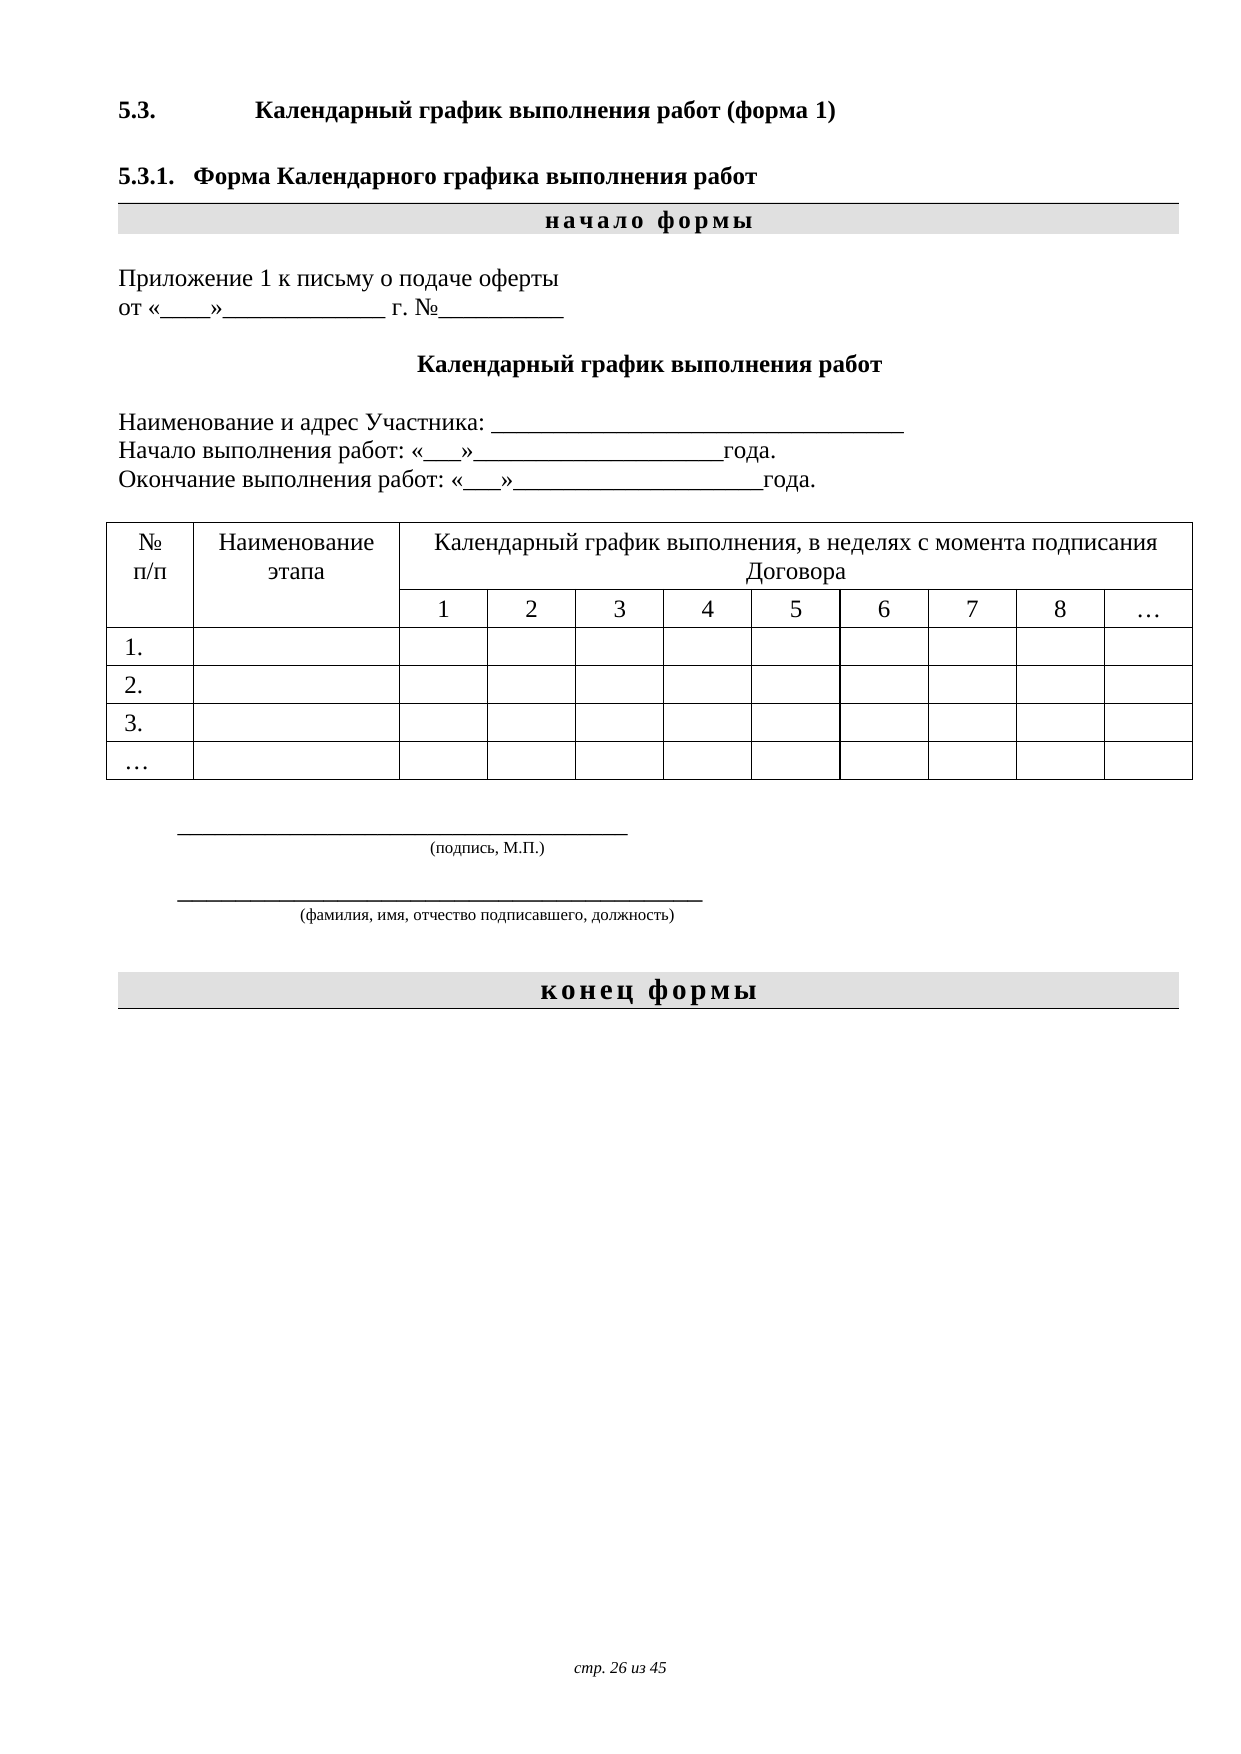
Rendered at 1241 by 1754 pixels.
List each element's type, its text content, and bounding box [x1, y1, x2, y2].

table_cell [194, 742, 399, 779]
table_cell [841, 628, 928, 665]
table_cell [1017, 628, 1104, 665]
table_cell 8 [1017, 590, 1104, 627]
table_cell [929, 628, 1016, 665]
table_cell [194, 666, 399, 703]
table_cell 5 [752, 590, 839, 627]
table_cell [752, 666, 839, 703]
table_cell … [1105, 590, 1192, 627]
table_cell [664, 742, 751, 779]
table_cell [1017, 704, 1104, 741]
table_cell [1105, 704, 1192, 741]
table_cell 7 [929, 590, 1016, 627]
text начало формы [118, 204, 1179, 234]
table_cell [1105, 628, 1192, 665]
table_cell [664, 704, 751, 741]
table_cell [576, 628, 663, 665]
text ____________________________________ [118, 871, 1181, 905]
table_cell [841, 704, 928, 741]
table_cell [400, 666, 487, 703]
text Окончание выполнения работ: «___»____________________года. [118, 464, 1181, 493]
text Календарный график выполнения работ [118, 349, 1181, 378]
table_cell [576, 742, 663, 779]
table_cell [841, 742, 928, 779]
subtitle Календарный график выполнения работ (форма 1) [118, 95, 1181, 124]
table_cell [929, 666, 1016, 703]
table_cell [576, 666, 663, 703]
table_cell [400, 628, 487, 665]
text Приложение 1 к письму о подаче оферты от «____»_____________ г. №__________ [118, 263, 1181, 321]
text конец формы [118, 972, 1179, 1008]
table_cell 4 [664, 590, 751, 627]
table_cell [107, 628, 193, 665]
table_cell [664, 628, 751, 665]
table_cell … [107, 742, 193, 779]
table_cell 1 [400, 590, 487, 627]
table_cell [929, 704, 1016, 741]
table_cell [841, 666, 928, 703]
table_cell [1017, 742, 1104, 779]
table_cell [1105, 742, 1192, 779]
table_cell [752, 628, 839, 665]
table_cell [194, 628, 399, 665]
table_cell [1017, 666, 1104, 703]
table_cell 3 [576, 590, 663, 627]
text Наименование и адрес Участника: _________________________________ [118, 407, 1181, 436]
table_cell [752, 704, 839, 741]
text (фамилия, имя, отчество подписавшего, должность) [118, 905, 797, 938]
table_cell [1105, 666, 1192, 703]
table_cell [752, 742, 839, 779]
table_cell [488, 742, 575, 779]
table_cell [576, 704, 663, 741]
table_cell [664, 666, 751, 703]
text Начало выполнения работ: «___»____________________года. [118, 436, 1181, 464]
table_cell [194, 704, 399, 741]
table_cell 6 [841, 590, 928, 627]
table_header Календарный график выполнения, в неделях с момента подписания Договора [400, 523, 1192, 589]
text ____________________________________ [118, 809, 1181, 838]
table_cell [488, 704, 575, 741]
table_cell [400, 704, 487, 741]
table_header Наименование этапа [194, 523, 399, 627]
table_cell [107, 704, 193, 741]
table_cell [929, 742, 1016, 779]
table_cell [488, 666, 575, 703]
list Форма Календарного графика выполнения работ [118, 161, 1181, 190]
table_cell [107, 666, 193, 703]
table_header № п/п [107, 523, 193, 627]
table_cell [400, 742, 487, 779]
table_cell [488, 628, 575, 665]
table_cell 2 [488, 590, 575, 627]
text (подпись, М.П.) [118, 838, 797, 871]
